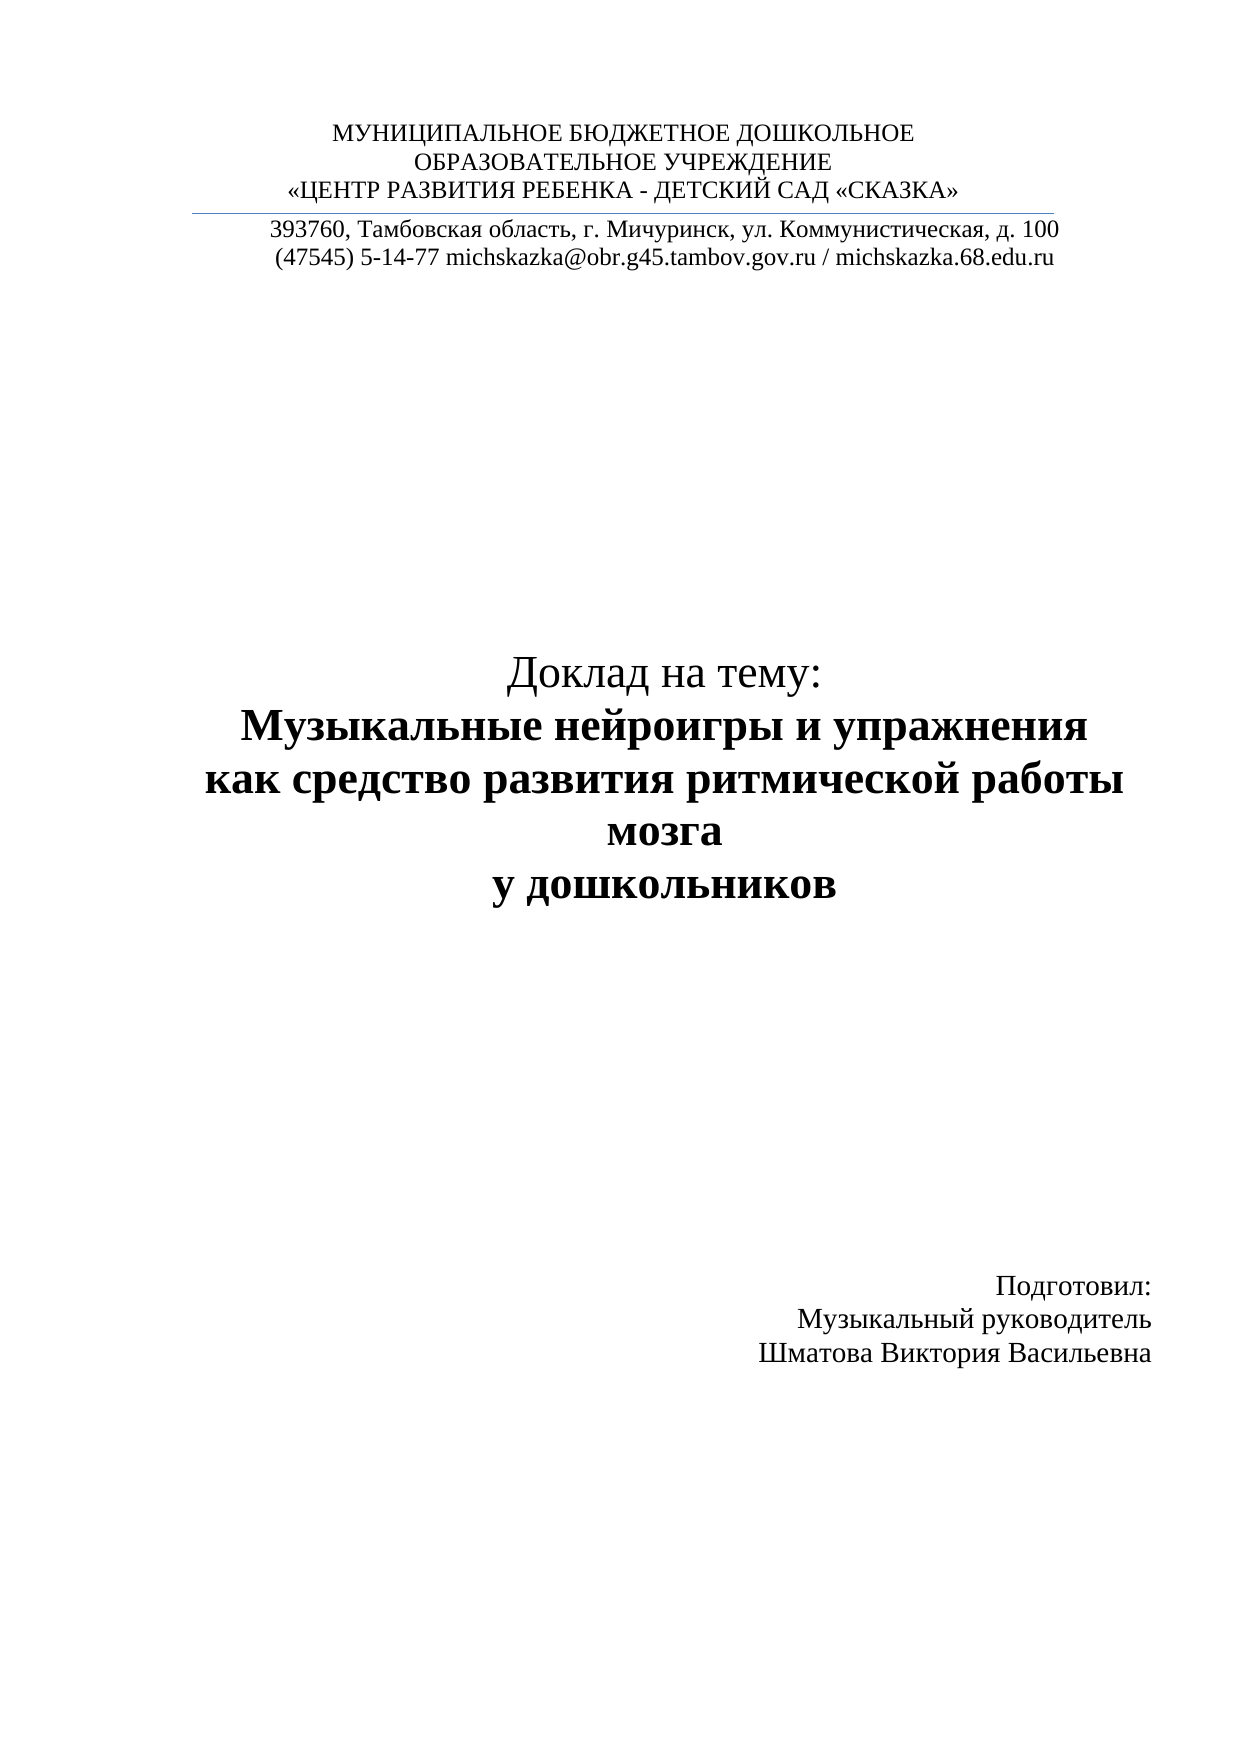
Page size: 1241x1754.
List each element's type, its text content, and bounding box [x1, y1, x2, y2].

text как средство развития ритмической работы мозга [177, 750, 1152, 856]
text «ЦЕНТР РАЗВИТИЯ РЕБЕНКА - ДЕТСКИЙ САД «СКАЗКА» [192, 176, 1054, 213]
text Доклад на тему: [177, 645, 1152, 698]
text МУНИЦИПАЛЬНОЕ БЮДЖЕТНОЕ ДОШКОЛЬНОЕ [192, 118, 1054, 147]
text Музыкальные нейроигры и упражнения [177, 698, 1152, 750]
text Шматова Виктория Васильевна [177, 1335, 1152, 1368]
text Подготовил: [177, 1268, 1152, 1301]
text (47545) 5-14-77 michskazka@obr.g45.tambov.gov.ru / michskazka.68.edu.ru [177, 242, 1152, 271]
text ОБРАЗОВАТЕЛЬНОЕ УЧРЕЖДЕНИЕ [192, 147, 1054, 176]
text у дошкольников [177, 856, 1152, 908]
text Музыкальный руководитель [177, 1301, 1152, 1335]
text 393760, Тамбовская область, г. Мичуринск, ул. Коммунистическая, д. 100 [177, 214, 1152, 242]
